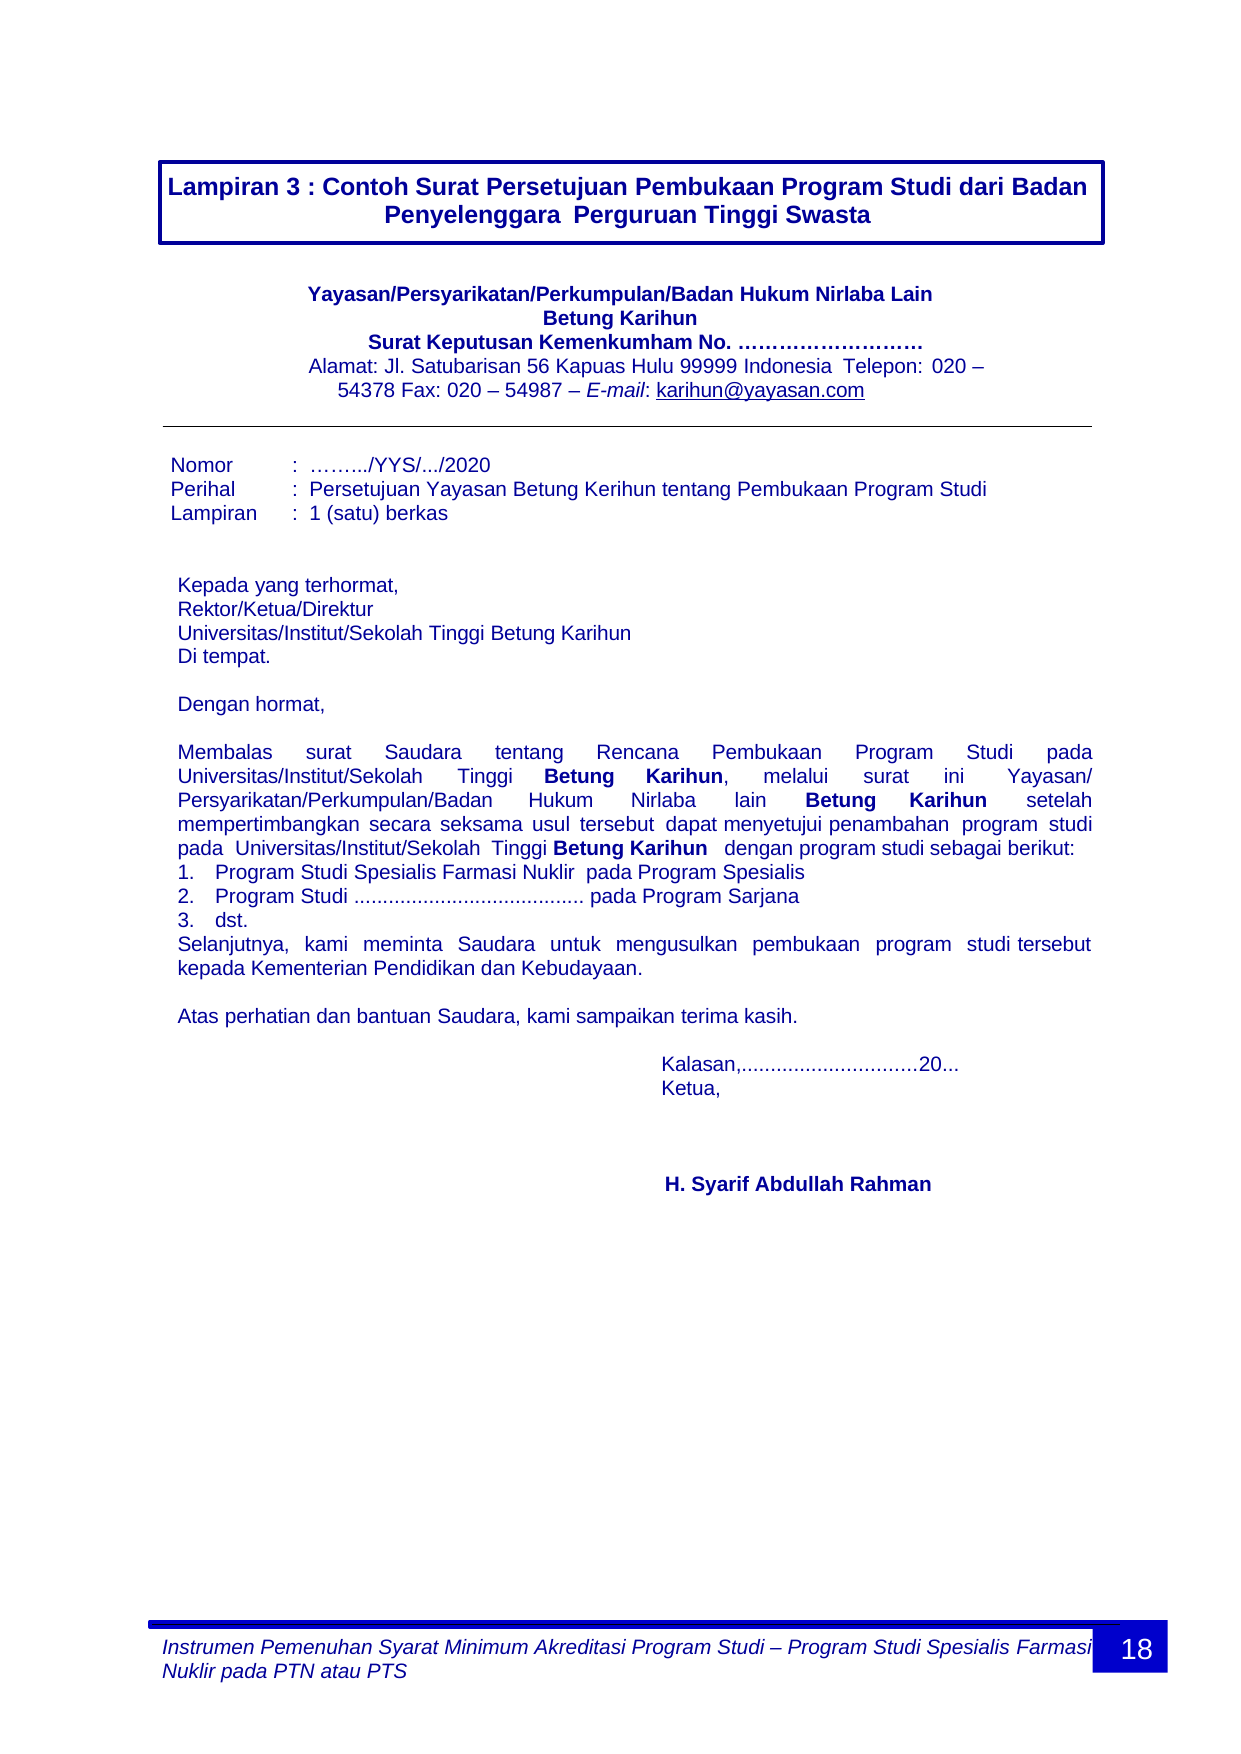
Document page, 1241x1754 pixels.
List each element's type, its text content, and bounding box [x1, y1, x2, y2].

text Kalasan, 20... [661, 1052, 1092, 1076]
text Ketua, [661, 1076, 1092, 1099]
table_cell 1 (satu) berkas [310, 501, 1092, 524]
text Dengan hormat, [177, 692, 1092, 716]
text Lampiran 3 : Contoh Surat Persetujuan Pembukaan Program Studi dari Badan Penyelenggara Perguruan Tinggi Swasta [162, 172, 1092, 229]
list dst. [177, 908, 1092, 932]
table_cell Persetujuan Yayasan Betung Kerihun tentang Pembukaan Program Studi [310, 477, 1092, 501]
list Program Studi ........................................ pada Program Sarjana [177, 884, 1092, 908]
text Alamat: Jl. Satubarisan 56 Kapuas Hulu 99999 Indonesia Telepon: 020 – 54378 Fax: 020 – 54987 – E-mail: karihun@yayasan.com [187, 354, 1015, 402]
text Yayasan/Persyarikatan/Perkumpulan/Badan Hukum Nirlaba Lain [148, 282, 1092, 306]
table_cell Perihal [159, 477, 280, 501]
list Program Studi Spesialis Farmasi Nuklir pada Program Spesialis [177, 860, 1092, 884]
text H. Syarif Abdullah Rahman [664, 1171, 1092, 1195]
table_header : [280, 453, 309, 477]
text Membalas surat Saudara tentang Rencana Pembukaan Program Studi pada Universitas/Institut/Sekolah Tinggi Betung Karihun, melalui surat ini Yayasan/ Persyarikatan/Perkumpulan/Badan Hukum Nirlaba lain Betung Karihun setelah mempertimbangkan secara seksama usul tersebut dapat menyetujui penambahan program studi pada Universitas/Institut/Sekolah Tinggi Betung Karihun dengan program studi sebagai berikut: [177, 740, 1092, 860]
text Betung Karihun [148, 306, 1092, 330]
table_cell Lampiran [159, 501, 280, 524]
text Rektor/Ketua/Direktur [177, 596, 1092, 620]
text Universitas/Institut/Sekolah Tinggi Betung Karihun [177, 620, 898, 644]
text Selanjutnya, kami meminta Saudara untuk mengusulkan pembukaan program studi tersebut kepada Kementerian Pendidikan dan Kebudayaan. [177, 932, 1092, 980]
text Di tempat. [177, 644, 898, 668]
table_cell : [280, 501, 309, 524]
text Surat Keputusan Kemenkumham No. ……………………… [187, 330, 1015, 354]
table_cell : [280, 477, 309, 501]
text Kepada yang terhormat, [177, 572, 1092, 596]
table_header …….../YYS/.../2020 [310, 453, 1092, 477]
text Atas perhatian dan bantuan Saudara, kami sampaikan terima kasih. [177, 1004, 1092, 1028]
table_header Nomor [159, 453, 280, 477]
